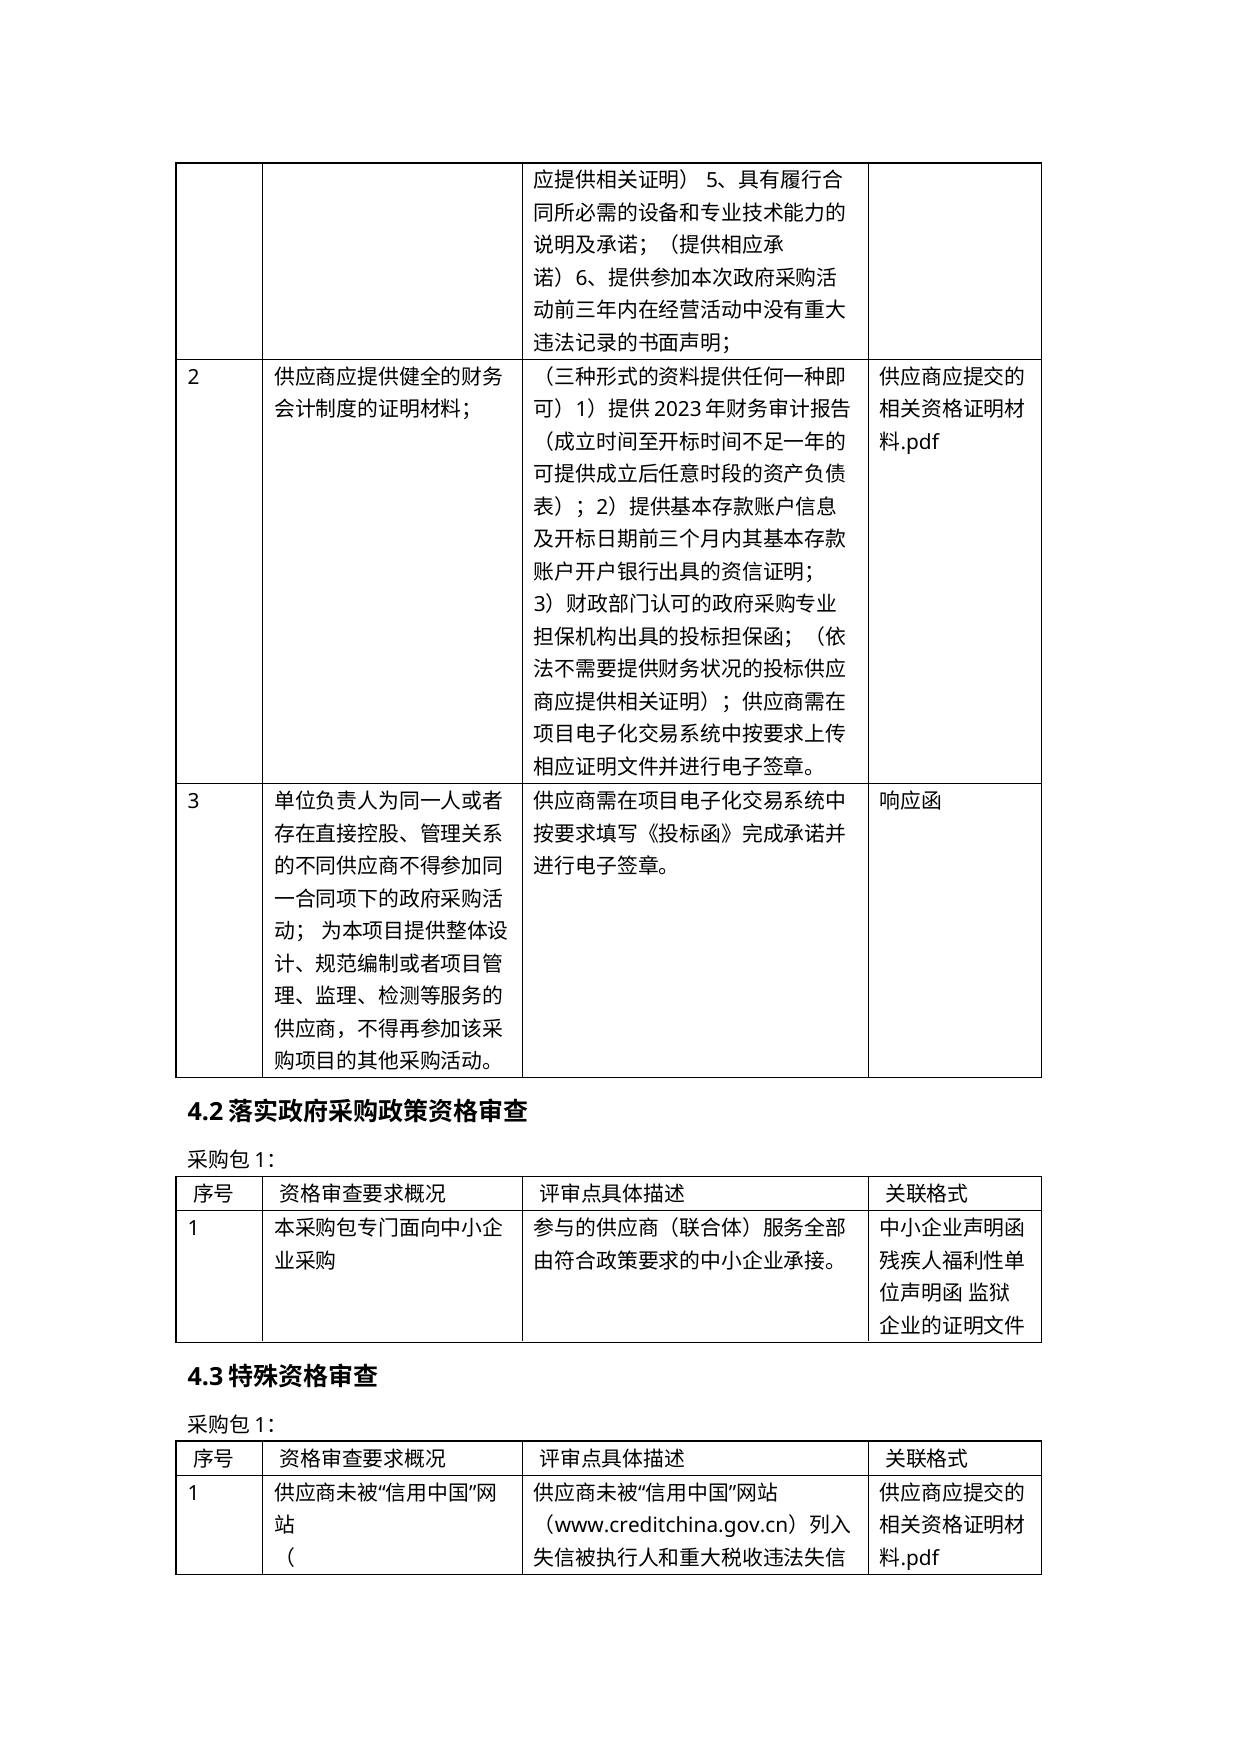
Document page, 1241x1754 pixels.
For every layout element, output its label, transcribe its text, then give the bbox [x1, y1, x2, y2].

table_cell （三种形式的资料提供任何一种即可）1）提供2023年财务审计报告（成立时间至开标时间不足一年的可提供成立后任意时段的资产负债表）；2）提供基本存款账户信息及开标日期前三个月内其基本存款账户开户银行出具的资信证明；3）财政部门认可的政府采购专业担保机构出具的投标担保函；（依法不需要提供财务状况的投标供应商应提供相关证明）；供应商需在项目电子化交易系统中按要求上传相应证明文件并进行电子签章。 [523, 360, 868, 783]
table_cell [263, 164, 522, 358]
table_header 评审点具体描述 [523, 1442, 868, 1474]
table_header 序号 [177, 1177, 262, 1210]
table_header 资格审查要求概况 [263, 1442, 522, 1474]
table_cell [869, 164, 1041, 358]
table_header 关联格式 [869, 1442, 1041, 1474]
text 4.3特殊资格审查 [187, 1343, 1053, 1408]
table_cell 3 [177, 784, 262, 1077]
table_cell 响应函 [869, 784, 1041, 1077]
text 4.2落实政府采购政策资格审查 [187, 1078, 1053, 1143]
table_cell 供应商需在项目电子化交易系统中按要求填写《投标函》完成承诺并进行电子签章。 [523, 784, 868, 1077]
table_header 序号 [177, 1442, 262, 1474]
table_cell 本采购包专门面向中小企业采购 [263, 1211, 522, 1341]
table_cell 供应商应提交的相关资格证明材料.pdf [869, 1476, 1041, 1573]
table_cell 单位负责人为同一人或者存在直接控股、管理关系的不同供应商不得参加同一合同项下的政府采购活动； 为本项目提供整体设计、规范编制或者项目管理、监理、检测等服务的供应商，不得再参加该采购项目的其他采购活动。 [263, 784, 522, 1077]
table_cell 1 [177, 164, 262, 358]
table_header 资格审查要求概况 [263, 1177, 522, 1210]
table_cell 供应商应提供健全的财务会计制度的证明材料； [263, 360, 522, 783]
table_header 关联格式 [869, 1177, 1041, 1210]
table_cell 2 [177, 360, 262, 783]
text 采购包1： [187, 1408, 1053, 1440]
table_cell 参与的供应商（联合体）服务全部由符合政策要求的中小企业承接。 [523, 1211, 868, 1341]
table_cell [523, 164, 868, 358]
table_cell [263, 1476, 522, 1573]
table_cell 供应商应提交的相关资格证明材料.pdf [869, 360, 1041, 783]
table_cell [523, 1476, 868, 1573]
table_cell 1 [177, 1476, 262, 1573]
table_cell 1 [177, 1211, 262, 1341]
text 采购包1： [187, 1143, 1053, 1176]
table_header 评审点具体描述 [523, 1177, 868, 1210]
table_cell 中小企业声明函 残疾人福利性单位声明函 监狱企业的证明文件 [869, 1211, 1041, 1341]
